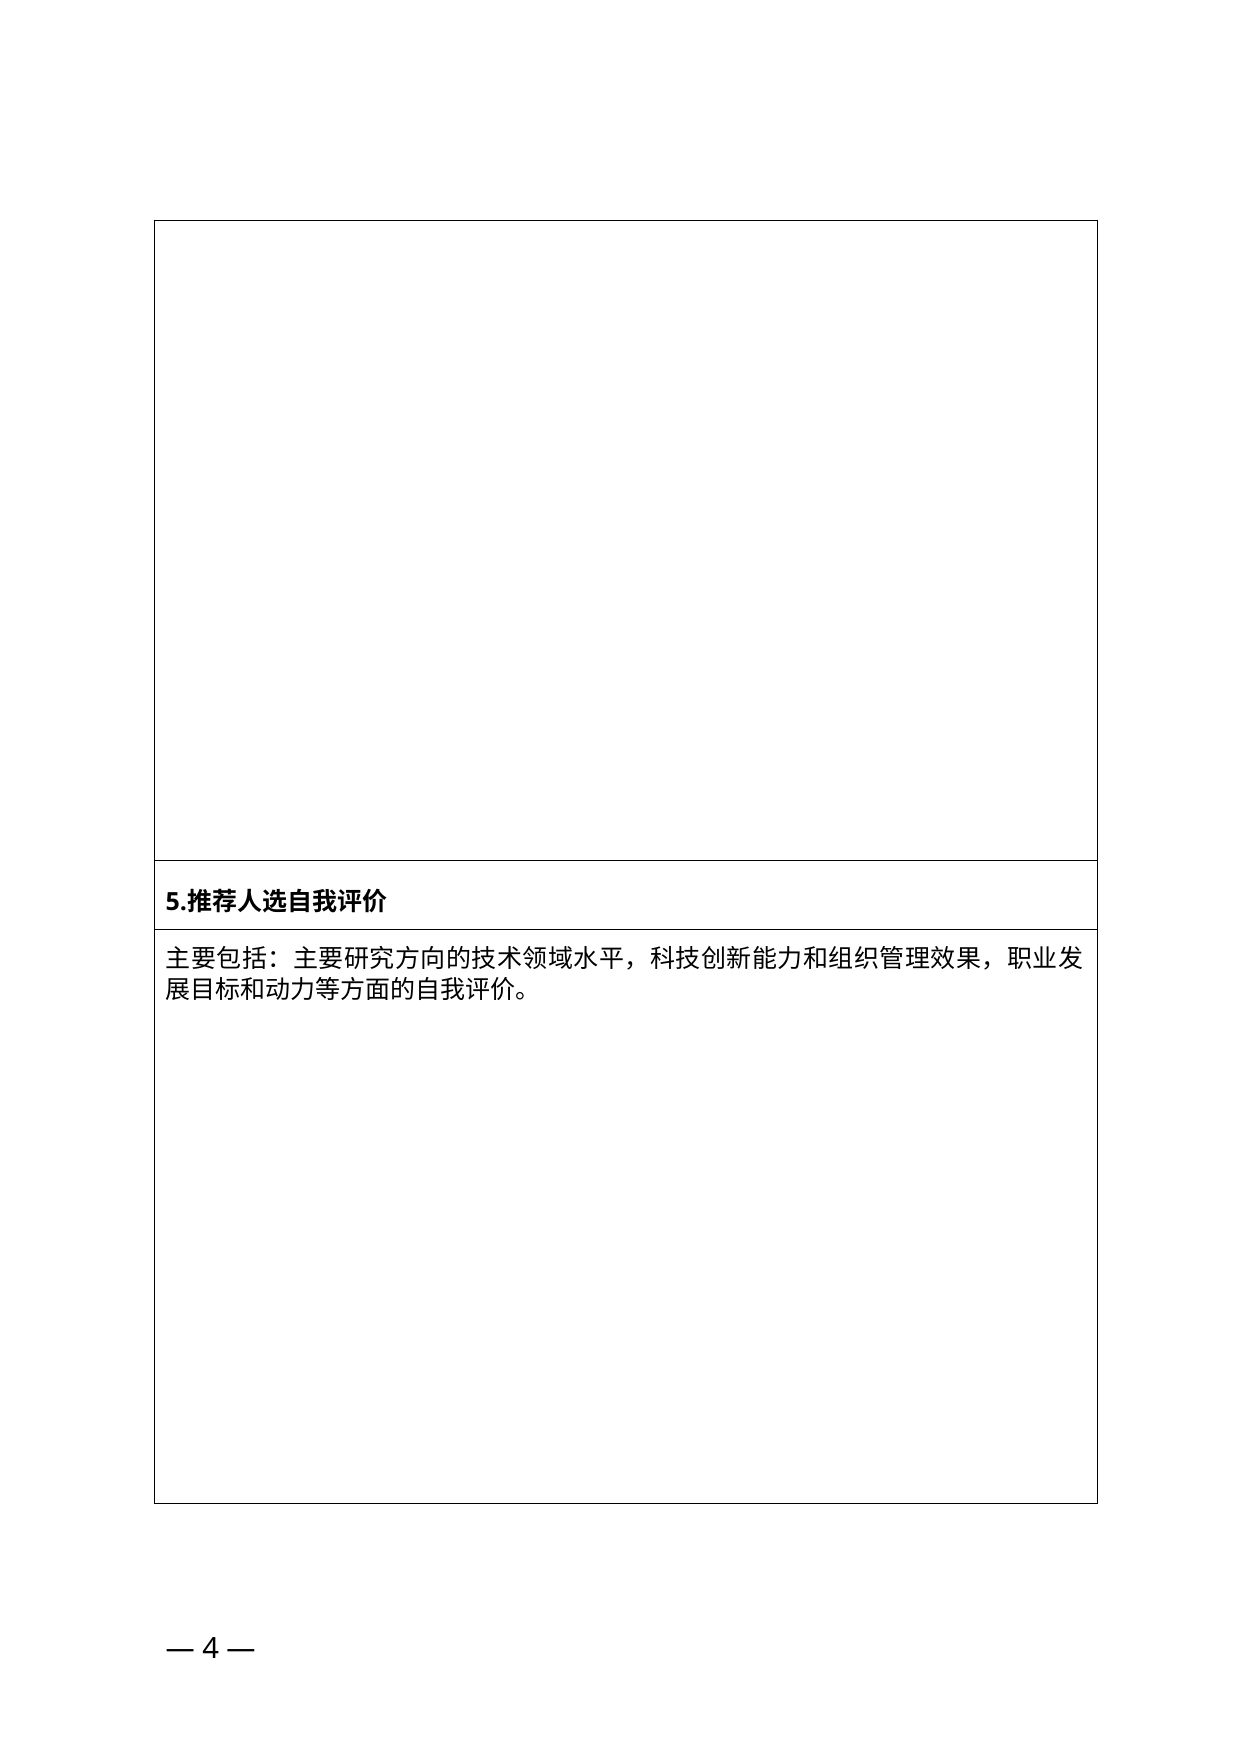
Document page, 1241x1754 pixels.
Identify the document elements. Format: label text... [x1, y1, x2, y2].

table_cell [155, 930, 1097, 1503]
table_cell 5.推荐人选自我评价 [155, 861, 1097, 928]
table_header [155, 221, 1097, 860]
